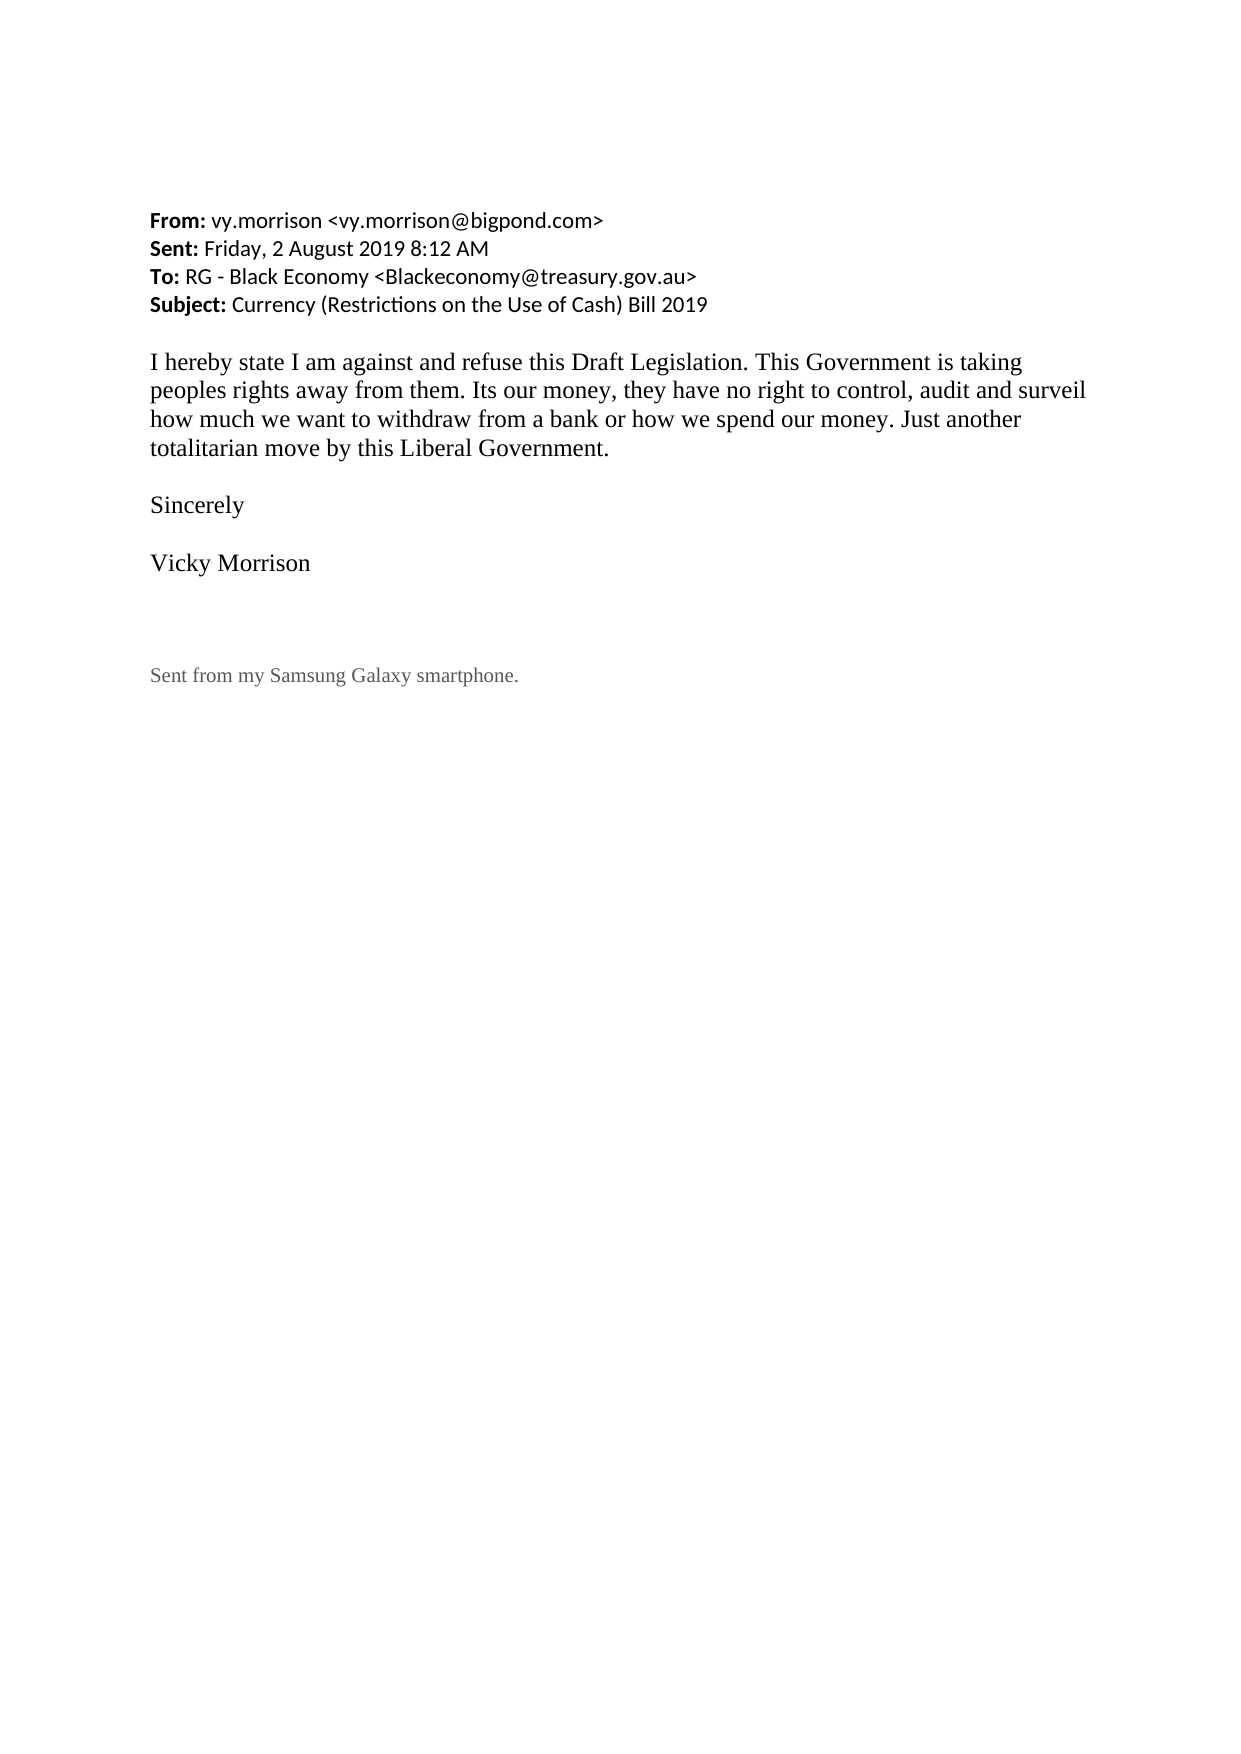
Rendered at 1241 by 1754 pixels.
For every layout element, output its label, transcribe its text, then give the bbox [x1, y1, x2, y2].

text Sent from my Samsung Galaxy smartphone. [150, 663, 1090, 687]
text From: vy.morrison <vy.morrison@bigpond.com> Sent: Friday, 2 August 2019 8:12 AM To: RG - Black Economy <Blackeconomy@treasury.gov.au> Subject: Currency (Restrictions on the Use of Cash) Bill 2019 [150, 206, 1090, 318]
text Vicky Morrison [150, 548, 1090, 577]
text I hereby state I am against and refuse this Draft Legislation. This Government is taking peoples rights away from them. Its our money, they have no right to control, audit and surveil how much we want to withdraw from a bank or how we spend our money. Just another totalitarian move by this Liberal Government. [150, 347, 1090, 462]
text Sincerely [150, 491, 1090, 519]
